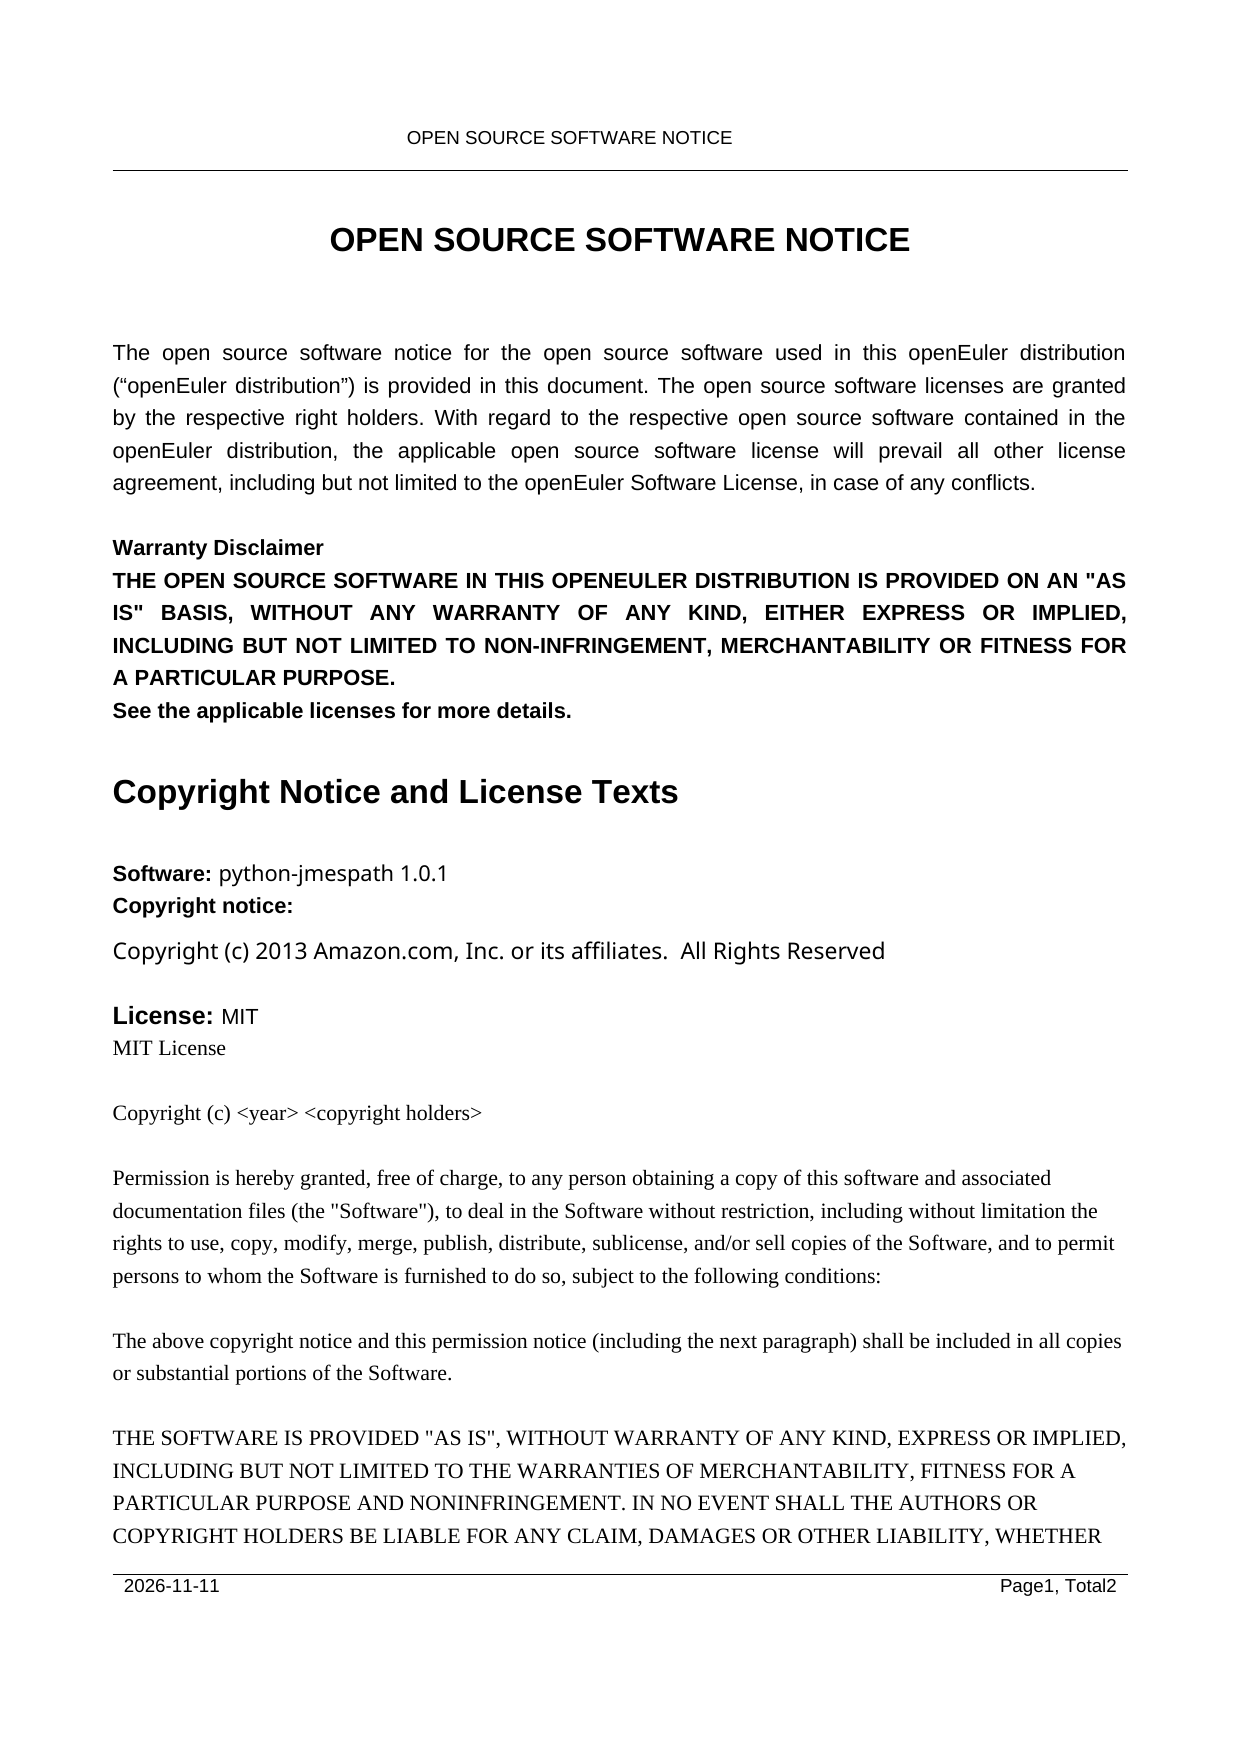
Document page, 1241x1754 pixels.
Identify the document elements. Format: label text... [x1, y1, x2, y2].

text Copyright (c) 2013 Amazon.com, Inc. or its affiliates. All Rights Reserved [112, 934, 1128, 999]
title Software: python-jmespath 1.0.1 [112, 856, 1128, 889]
text THE OPEN SOURCE SOFTWARE IN THIS OPENEULER DISTRIBUTION IS PROVIDED ON AN "AS IS" BASIS, WITHOUT ANY WARRANTY OF ANY KIND, EITHER EXPRESS OR IMPLIED, INCLUDING BUT NOT LIMITED TO NON-INFRINGEMENT, MERCHANTABILITY OR FITNESS FOR A PARTICULAR PURPOSE. See the applicable licenses for more details. [112, 564, 1128, 726]
text OPEN SOURCE SOFTWARE NOTICE [112, 206, 1128, 271]
text Copyright Notice and License Texts [112, 759, 1128, 824]
text The open source software notice for the open source software used in this openEuler distribution (“openEuler distribution”) is provided in this document. The open source software licenses are granted by the respective right holders. With regard to the respective open source software contained in the openEuler distribution, the applicable open source software license will prevail all other license agreement, including but not limited to the openEuler Software License, in case of any conflicts. [112, 336, 1128, 499]
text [112, 1031, 1128, 1551]
text Copyright notice: [112, 889, 1128, 921]
text License: MIT [112, 999, 1128, 1031]
text Warranty Disclaimer [112, 531, 1128, 564]
